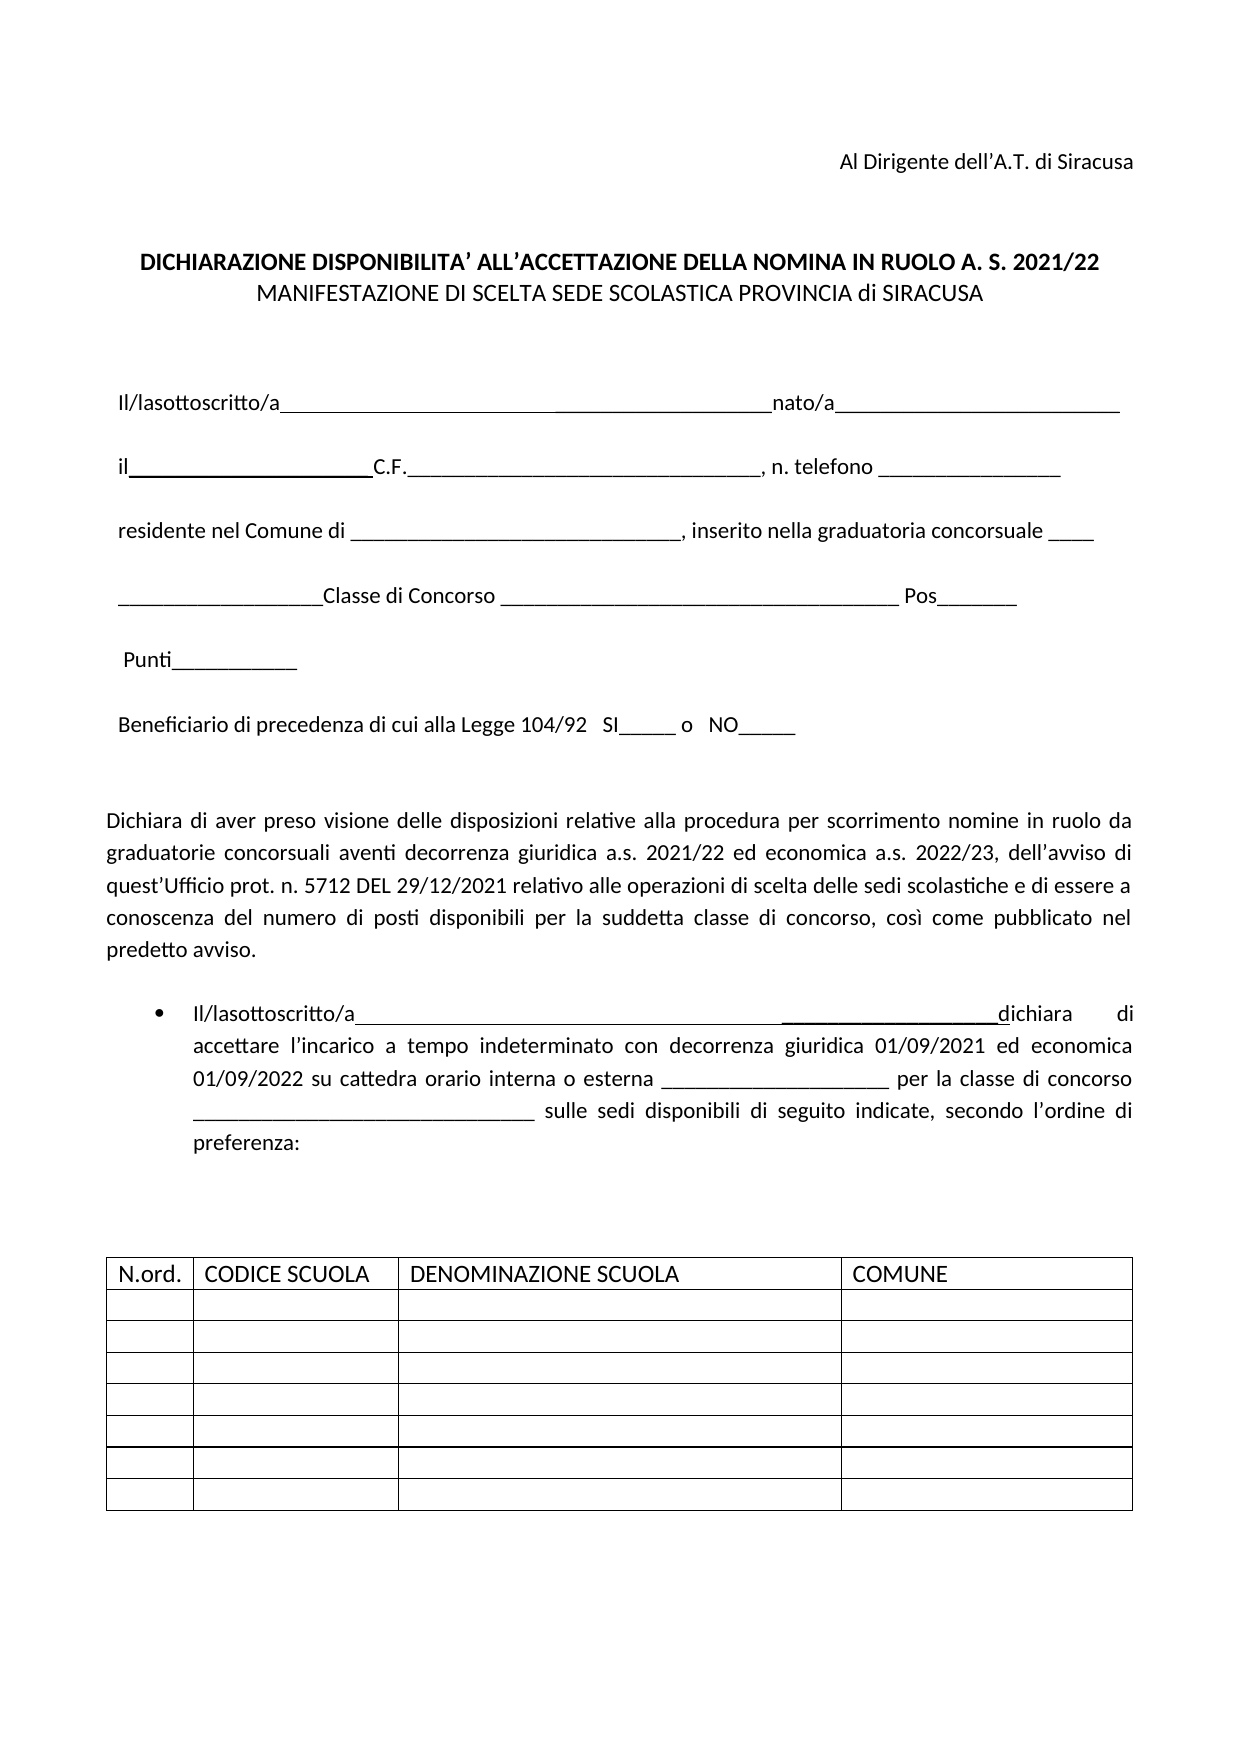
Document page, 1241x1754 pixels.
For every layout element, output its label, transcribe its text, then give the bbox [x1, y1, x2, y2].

table_cell [399, 1321, 841, 1352]
table_cell [399, 1448, 841, 1478]
table_cell [194, 1448, 398, 1478]
text Al Dirigente dell’A.T. di Siracusa [106, 147, 1134, 175]
table_cell [107, 1448, 193, 1478]
table_cell [399, 1353, 841, 1383]
text __________________Classe di Concorso ___________________________________ Pos_______ [118, 581, 1134, 609]
table_cell [842, 1321, 1132, 1352]
table_cell [842, 1448, 1132, 1478]
table_cell [842, 1479, 1132, 1509]
table_cell [194, 1353, 398, 1383]
table_cell [107, 1321, 193, 1352]
table_cell [107, 1290, 193, 1320]
table_cell [107, 1416, 193, 1446]
table_cell [399, 1290, 841, 1320]
text MANIFESTAZIONE DI SCELTA SEDE SCOLASTICA PROVINCIA di SIRACUSA [106, 277, 1134, 308]
text il_____________________ C.F._______________________________, n. telefono ________________ [118, 452, 1134, 480]
table_cell [194, 1384, 398, 1415]
table_header CODICE SCUOLA [194, 1258, 398, 1288]
text Il/lasottoscritto/a ___________________nato/a_________________________ [118, 388, 1134, 416]
text Dichiara di aver preso visione delle disposizioni relative alla procedura per scorrimento nomine in ruolo da graduatorie concorsuali aventi decorrenza giuridica a.s. 2021/22 ed economica a.s. 2022/23, dell’avviso di quest’Ufficio prot. n. 5712 DEL 29/12/2021 relativo alle operazioni di scelta delle sedi scolastiche e di essere a conoscenza del numero di posti disponibili per la suddetta classe di concorso, così come pubblicato nel predetto avviso. [106, 806, 1134, 963]
table_cell [399, 1479, 841, 1509]
table_cell [842, 1384, 1132, 1415]
text DICHIARAZIONE DISPONIBILITA’ ALL’ACCETTAZIONE DELLA NOMINA IN RUOLO A. S. 2021/22 [106, 246, 1134, 277]
table_cell [842, 1290, 1132, 1320]
table_header N.ord. [107, 1258, 193, 1288]
text Beneficiario di precedenza di cui alla Legge 104/92 SI_____ o NO_____ [118, 710, 1134, 738]
table_cell [842, 1353, 1132, 1383]
table_cell [842, 1416, 1132, 1446]
table_header DENOMINAZIONE SCUOLA [399, 1258, 841, 1288]
table_header COMUNE [842, 1258, 1132, 1288]
text residente nel Comune di _____________________________, inserito nella graduatoria concorsuale ____ [118, 517, 1134, 545]
list Il/lasottoscritto/a ___________________dichiara di accettare l’incarico a tempo indeterminato con decorrenza giuridica 01/09/2021 ed economica 01/09/2022 su cattedra orario interna o esterna ____________________ per la classe di concorso ______________________________ sulle sedi disponibili di seguito indicate, secondo l’ordine di preferenza: [155, 999, 1134, 1156]
table_cell [194, 1416, 398, 1446]
table_cell [194, 1321, 398, 1352]
table_cell [399, 1384, 841, 1415]
table_cell [194, 1479, 398, 1509]
table_cell [107, 1353, 193, 1383]
table_cell [194, 1290, 398, 1320]
text Punti___________ [118, 645, 1134, 673]
table_cell [107, 1384, 193, 1415]
table_cell [107, 1479, 193, 1509]
table_cell [399, 1416, 841, 1446]
